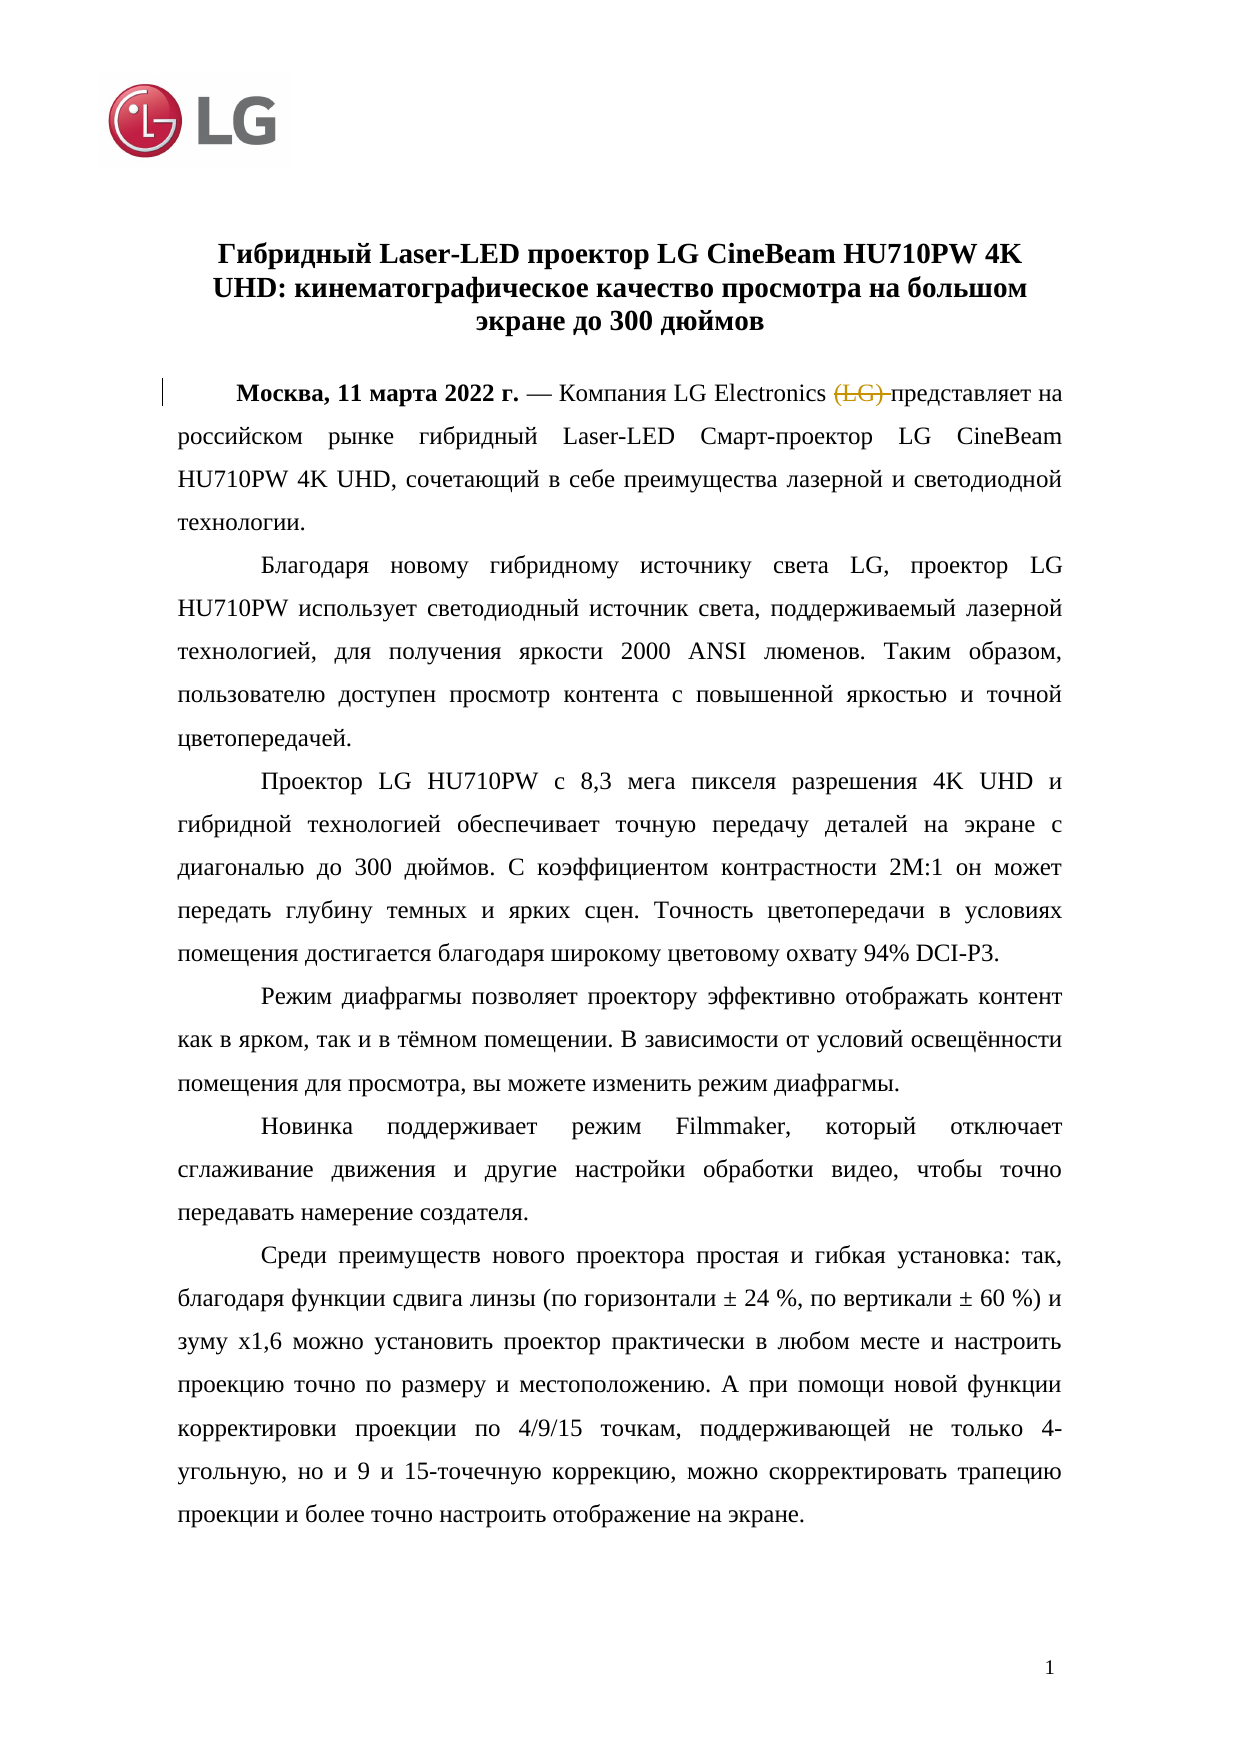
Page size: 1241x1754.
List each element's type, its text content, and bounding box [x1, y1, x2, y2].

text Новинка поддерживает режим Filmmaker, который отключает сглаживание движения и другие настройки обработки видео, чтобы точно передавать намерение создателя. [177, 1111, 1063, 1226]
picture [98, 73, 291, 168]
text Проектор LG HU710PW с 8,3 мега пикселя разрешения 4K UHD и гибридной технологией обеспечивает точную передачу деталей на экране с диагональю до 300 дюймов. С коэффициентом контрастности 2M:1 он может передать глубину темных и ярких сцен. Точность цветопередачи в условиях помещения достигается благодаря широкому цветовому охвату 94% DCI-P3. [177, 766, 1063, 967]
text Режим диафрагмы позволяет проектору эффективно отображать контент как в ярком, так и в тёмном помещении. В зависимости от условий освещённости помещения для просмотра, вы можете изменить режим диафрагмы. [177, 981, 1063, 1096]
text Москва, 11 марта 2022 г. — Компания LG Electronics представляет на российском рынке гибридный Laser-LED Смарт-проектор LG CineBeam HU710PW 4K UHD, сочетающий в себе преимущества лазерной и светодиодной технологии. [177, 378, 1063, 536]
text Благодаря новому гибридному источнику света LG, проектор LG HU710PW использует светодиодный источник света, поддерживаемый лазерной технологией, для получения яркости 2000 ANSI люменов. Таким образом, пользователю доступен просмотр контента с повышенной яркостью и точной цветопередачей. [177, 550, 1063, 751]
text Среди преимуществ нового проектора простая и гибкая установка: так, благодаря функции сдвига линзы (по горизонтали ± 24 %, по вертикали ± 60 %) и зуму x1,6 можно установить проектор практически в любом месте и настроить проекцию точно по размеру и местоположению. А при помощи новой функции корректировки проекции по 4/9/15 точкам, поддерживающей не только 4-угольную, но и 9 и 15-точечную коррекцию, можно скорректировать трапецию проекции и более точно настроить отображение на экране. [177, 1240, 1063, 1528]
text Гибридный Laser-LED проектор LG CineBeam HU710PW 4K UHD: кинематографическое качество просмотра на большом экране до 300 дюймов [177, 236, 1063, 337]
